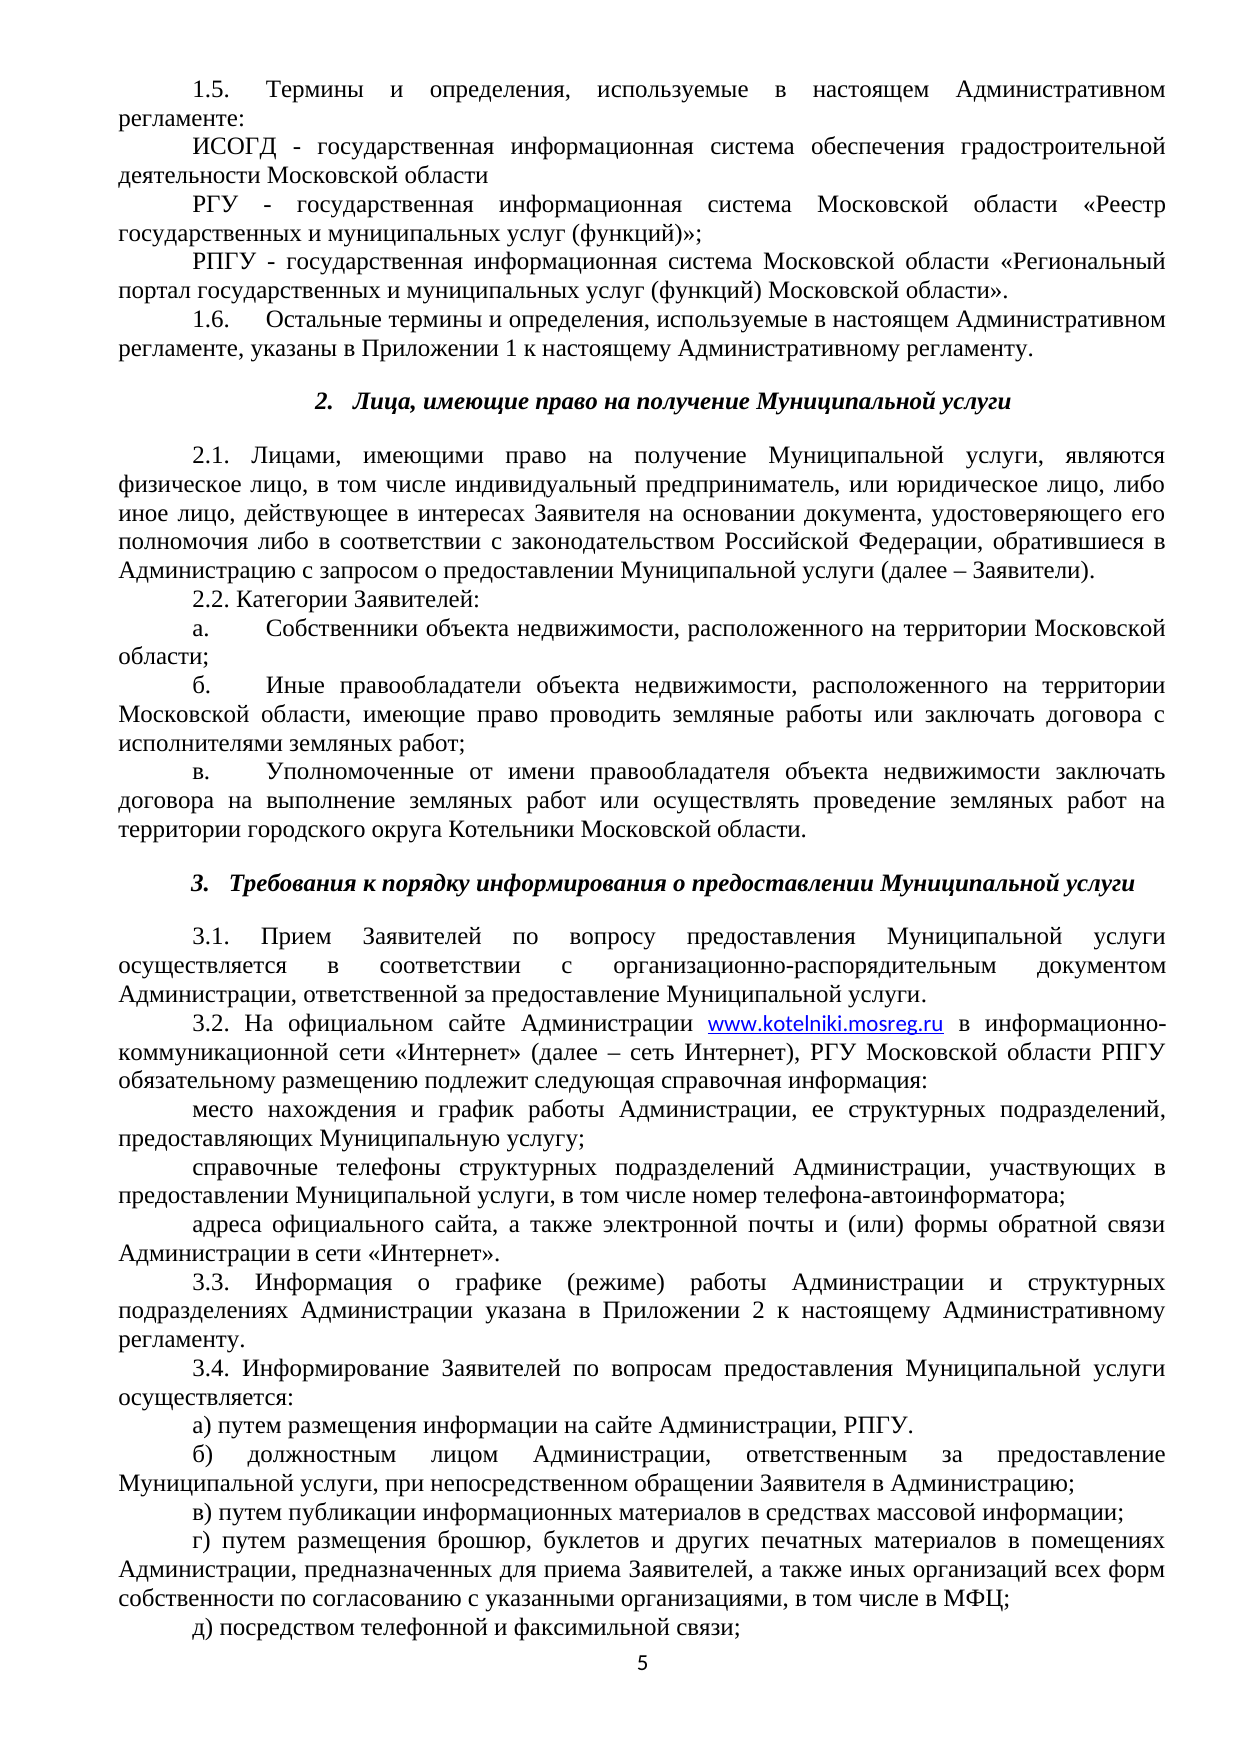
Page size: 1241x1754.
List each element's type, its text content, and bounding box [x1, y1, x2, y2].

text Лица, имеющие право на получение Муниципальной услуги [162, 386, 1167, 415]
text 3.2. На официальном сайте Администрации www.kotelniki.mosreg.ru в информационно-коммуникационной сети «Интернет» (далее – сеть Интернет), РГУ Московской области РПГУ обязательному размещению подлежит следующая справочная информация: [118, 1008, 1167, 1094]
list 2.1. Лицами, имеющими право на получение Муниципальной услуги, являются физическое лицо, в том числе индивидуальный предприниматель, или юридическое лицо, либо иное лицо, действующее в интересах Заявителя на основании документа, удостоверяющего его полномочия либо в соответствии с законодательством Российской Федерации, обратившиеся в Администрацию с запросом о предоставлении Муниципальной услуги (далее – Заявители). [118, 440, 1167, 584]
list Иные правообладатели объекта недвижимости, расположенного на территории Московской области, имеющие право проводить земляные работы или заключать договора с исполнителями земляных работ; [118, 670, 1167, 756]
text адреса официального сайта, а также электронной почты и (или) формы обратной связи Администрации в сети «Интернет». [118, 1209, 1167, 1267]
text Остальные термины и определения, используемые в настоящем Административном регламенте, указаны в Приложении 1 к настоящему Административному регламенту. [118, 304, 1167, 361]
text место нахождения и график работы Администрации, ее структурных подразделений, предоставляющих Муниципальную услугу; [118, 1094, 1167, 1152]
text 3.3. Информация о графике (режиме) работы Администрации и структурных подразделениях Администрации указана в Приложении 2 к настоящему Административному регламенту. [118, 1267, 1167, 1353]
list РПГУ - государственная информационная система Московской области «Региональный портал государственных и муниципальных услуг (функций) Московской области». [118, 246, 1167, 304]
text б) должностным лицом Администрации, ответственным за предоставление Муниципальной услуги, при непосредственном обращении Заявителя в Администрацию; [118, 1439, 1167, 1497]
text г) путем размещения брошюр, буклетов и других печатных материалов в помещениях Администрации, предназначенных для приема Заявителей, а также иных организаций всех форм собственности по согласованию с указанными организациями, в том числе в МФЦ; [118, 1525, 1167, 1612]
list Собственники объекта недвижимости, расположенного на территории Московской области; [118, 613, 1167, 670]
text Термины и определения, используемые в настоящем Административном регламенте: [118, 74, 1167, 131]
list ИСОГД - государственная информационная система обеспечения градостроительной деятельности Московской области [118, 131, 1167, 189]
text справочные телефоны структурных подразделений Администрации, участвующих в предоставлении Муниципальной услуги, в том числе номер телефона-автоинформатора; [118, 1152, 1167, 1209]
text д) посредством телефонной и факсимильной связи; [118, 1612, 1167, 1640]
text в) путем публикации информационных материалов в средствах массовой информации; [118, 1497, 1167, 1525]
text а) путем размещения информации на сайте Администрации, РПГУ. [118, 1410, 1167, 1439]
text 3.1. Прием Заявителей по вопросу предоставления Муниципальной услуги осуществляется в соответствии с организационно-распорядительным документом Администрации, ответственной за предоставление Муниципальной услуги. [118, 921, 1167, 1008]
list 2.2. Категории Заявителей: [118, 584, 1167, 613]
text 3.4. Информирование Заявителей по вопросам предоставления Муниципальной услуги осуществляется: [118, 1353, 1167, 1410]
text Требования к порядку информирования о предоставлении Муниципальной услуги [162, 868, 1167, 896]
list Уполномоченные от имени правообладателя объекта недвижимости заключать договора на выполнение земляных работ или осуществлять проведение земляных работ на территории городского округа Котельники Московской области. [118, 756, 1167, 843]
list РГУ - государственная информационная система Московской области «Реестр государственных и муниципальных услуг (функций)»; [118, 189, 1167, 246]
